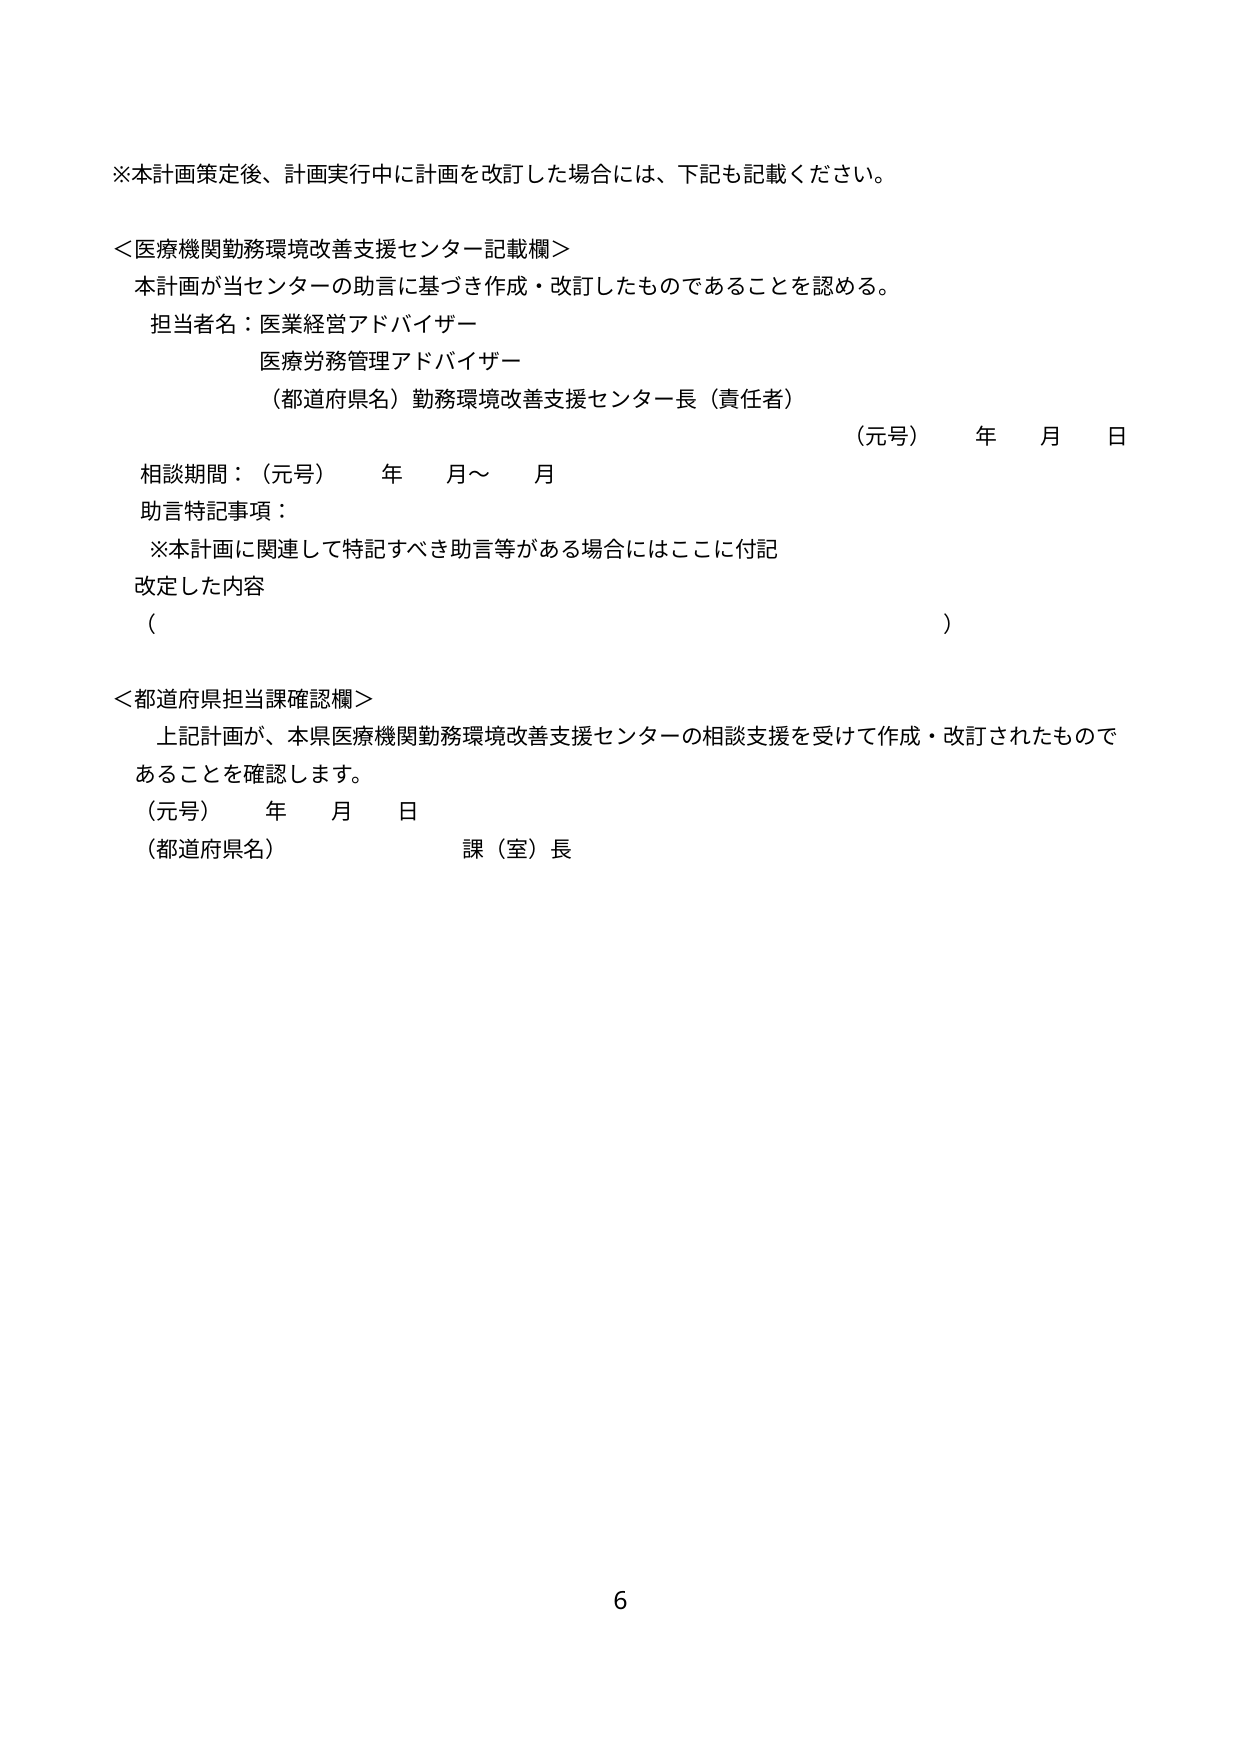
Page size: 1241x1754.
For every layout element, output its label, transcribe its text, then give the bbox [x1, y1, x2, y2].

text 上記計画が、本県医療機関勤務環境改善支援センターの相談支援を受けて作成・改訂されたものであることを確認します。 [112, 716, 1128, 791]
text （都道府県名）勤務環境改善支援センター長（責任者） [150, 379, 1128, 416]
text ※本計画策定後、計画実行中に計画を改訂した場合には、下記も記載ください。 [112, 154, 1128, 191]
text ＜医療機関勤務環境改善支援センター記載欄＞ [112, 229, 1128, 266]
text 医療労務管理アドバイザー [150, 341, 1128, 379]
text ※本計画に関連して特記すべき助言等がある場合にはここに付記 [150, 529, 1128, 566]
text 担当者名：医業経営アドバイザー [150, 304, 1128, 341]
text （元号） 年 月 日 [150, 416, 1128, 454]
text 本計画が当センターの助言に基づき作成・改訂したものであることを認める。 [112, 266, 1128, 304]
text （都道府県名） 課（室）長 [112, 829, 1128, 866]
text （元号） 年 月 日 [112, 791, 1128, 829]
text 助言特記事項： [112, 491, 1128, 529]
text ＜都道府県担当課確認欄＞ [112, 679, 1128, 716]
text 相談期間：（元号） 年 月～ 月 [112, 454, 1128, 491]
text 改定した内容 [112, 566, 1128, 604]
text （ ） [112, 604, 1128, 641]
